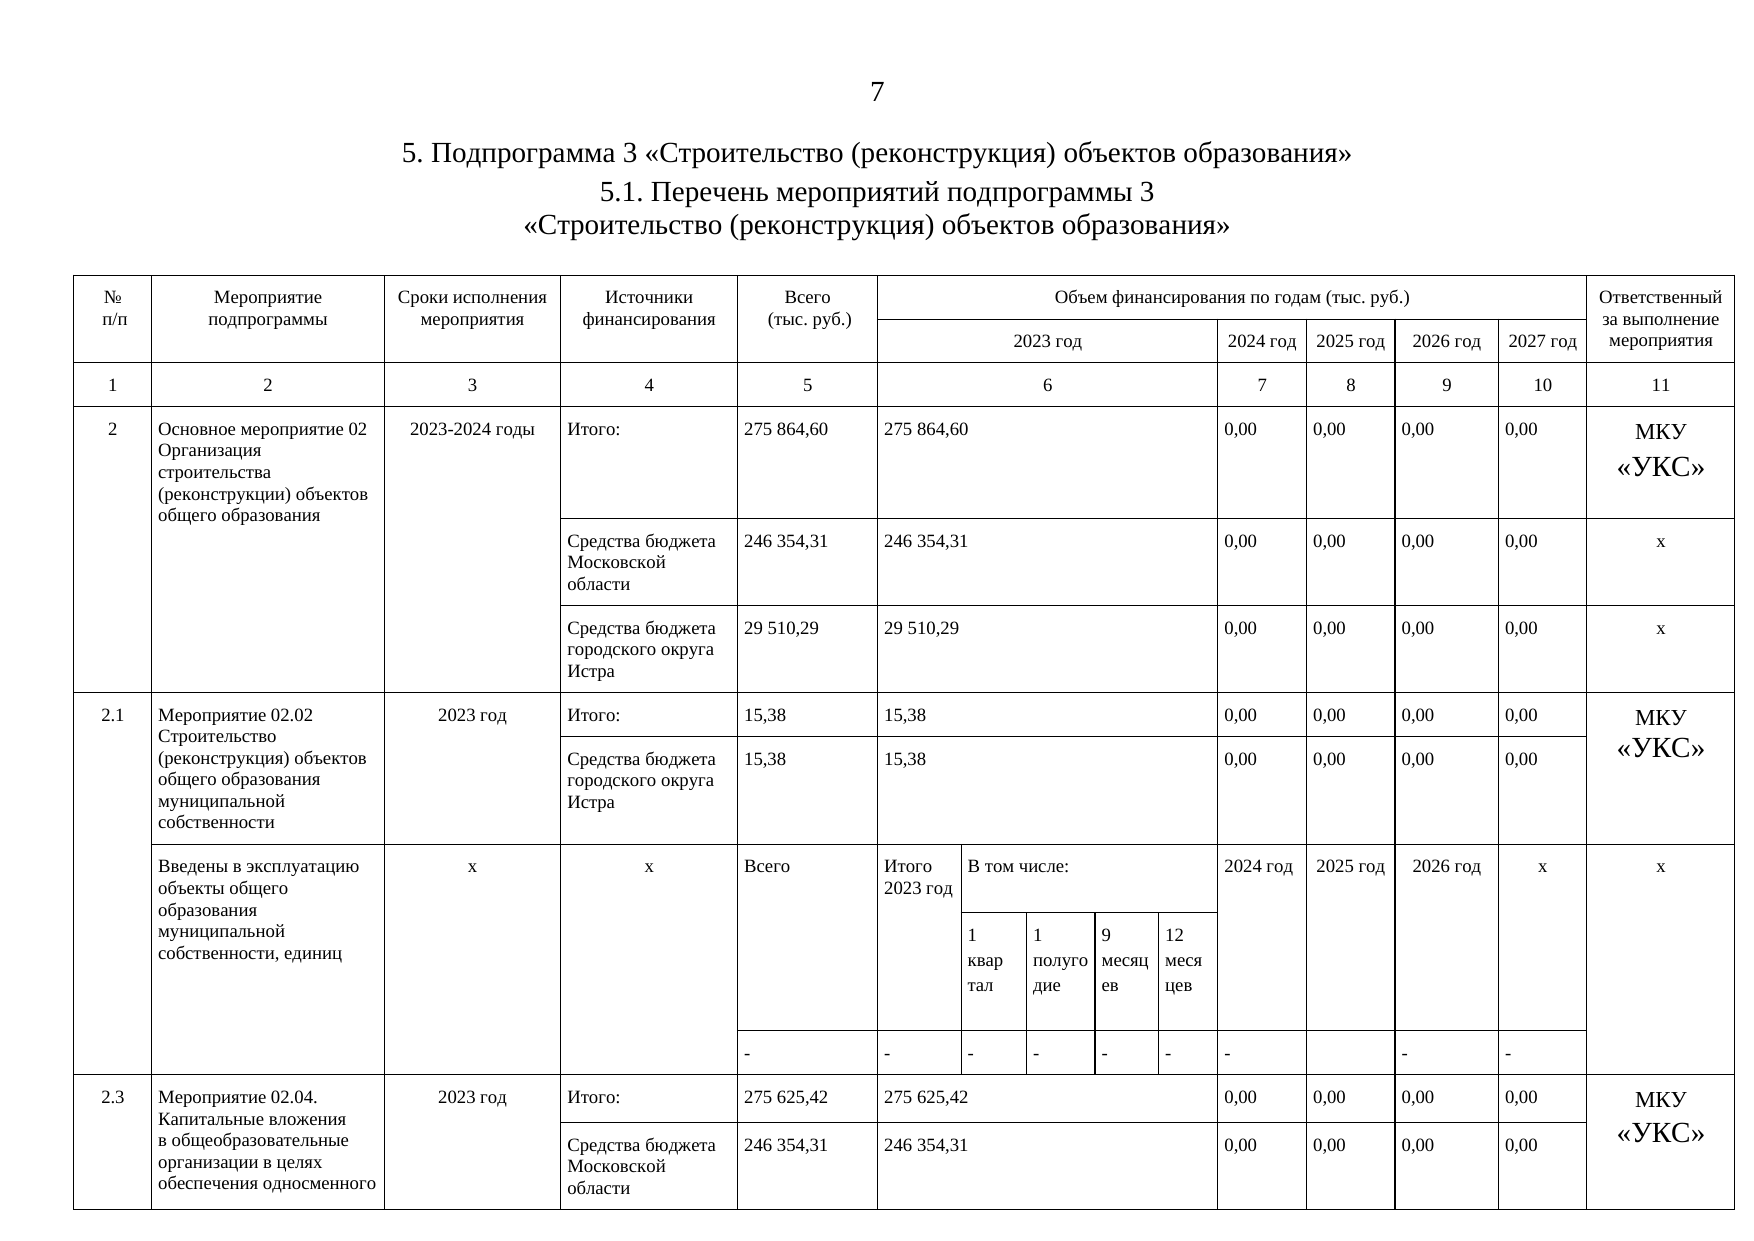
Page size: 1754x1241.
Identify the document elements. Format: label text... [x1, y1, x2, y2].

table_cell 275 864,60 [878, 407, 1217, 518]
table_cell Мероприятие 02.04. Капитальные вложения в общеобразовательные организации в целях обеспечения односменного режима обучения [152, 1075, 384, 1209]
table_cell 2023 год [878, 320, 1217, 362]
table_cell - [1499, 1031, 1586, 1074]
table_cell 2023-2024 годы [385, 407, 560, 692]
table_cell 0,00 [1396, 693, 1498, 736]
table_cell 5 [738, 363, 877, 406]
table_cell Средства бюджета городского округа Истра [561, 606, 737, 692]
table_cell 2.3 [74, 1075, 151, 1209]
table_cell 12 месяцев [1159, 913, 1217, 1030]
table_cell Всего [738, 845, 877, 1030]
table_cell 3 [385, 363, 560, 406]
table_cell - [1218, 1031, 1306, 1074]
text «Строительство (реконструкция) объектов образования» [118, 207, 1636, 241]
table_cell 0,00 [1396, 1075, 1498, 1122]
table_cell 0,00 [1218, 519, 1306, 605]
table_cell 2026 год [1396, 320, 1498, 362]
table_cell Средства бюджета Московской области [561, 519, 737, 605]
table_cell 1 [74, 363, 151, 406]
table_cell 4 [561, 363, 737, 406]
table_cell 0,00 [1396, 407, 1498, 518]
table_cell 1 квар тал [962, 913, 1026, 1030]
table_cell - [1396, 1031, 1498, 1074]
table_cell 246 354,31 [878, 1123, 1217, 1209]
table_cell 0,00 [1499, 407, 1586, 518]
table_cell 8 [1307, 363, 1394, 406]
table_cell МКУ «УКС» [1587, 407, 1734, 518]
table_cell 0,00 [1396, 519, 1498, 605]
table_cell - [1027, 1031, 1094, 1074]
table_cell 0,00 [1499, 606, 1586, 692]
table_cell х [1587, 519, 1734, 605]
table_cell 246 354,31 [878, 519, 1217, 605]
table_cell 0,00 [1499, 1075, 1586, 1122]
table_cell 2027 год [1499, 320, 1586, 362]
table_cell 2024 год [1218, 845, 1306, 1030]
table_cell 15,38 [878, 693, 1217, 736]
table_cell 2023 год [385, 1075, 560, 1209]
table_cell 0,00 [1499, 737, 1586, 844]
table_cell 2.1 [74, 693, 151, 1074]
table_cell 0,00 [1499, 693, 1586, 736]
table_cell 275 625,42 [878, 1075, 1217, 1122]
table_cell Средства бюджета городского округа Истра [561, 737, 737, 844]
table_cell 10 [1499, 363, 1586, 406]
table_cell 0,00 [1396, 606, 1498, 692]
table_cell х [1587, 845, 1734, 1074]
table_cell 2 [74, 407, 151, 692]
table_cell 0,00 [1396, 1123, 1498, 1209]
table_cell Средства бюджета Московской области [561, 1123, 737, 1209]
table_cell 246 354,31 [738, 519, 877, 605]
table_cell 0,00 [1307, 737, 1394, 844]
table_cell 0,00 [1396, 737, 1498, 844]
table_cell 246 354,31 [738, 1123, 877, 1209]
table_cell 0,00 [1218, 693, 1306, 736]
table_cell х [1587, 606, 1734, 692]
table_cell 2 [152, 363, 384, 406]
table_header Мероприятие подпрограммы [152, 276, 384, 362]
table_cell 275 625,42 [738, 1075, 877, 1122]
table_header Объем финансирования по годам (тыс. руб.) [878, 276, 1586, 318]
table_cell 15,38 [878, 737, 1217, 844]
table_cell Мероприятие 02.02 Строительство (реконструкция) объектов общего образования муниципальной собственности [152, 693, 384, 844]
table_cell - [738, 1031, 877, 1074]
table_header Сроки исполнения мероприятия [385, 276, 560, 362]
table_cell [1307, 1031, 1394, 1074]
table_cell 29 510,29 [878, 606, 1217, 692]
table_cell Итого: [561, 1075, 737, 1122]
table_cell 2023 год [385, 693, 560, 844]
table_cell 2025 год [1307, 320, 1394, 362]
table_cell 1 полугодие [1027, 913, 1094, 1030]
table_cell х [561, 845, 737, 1074]
table_cell 7 [1218, 363, 1306, 406]
table_cell 11 [1587, 363, 1734, 406]
table_cell 2026 год [1396, 845, 1498, 1030]
text 5. Подпрограмма 3 «Строительство (реконструкция) объектов образования» [118, 135, 1636, 169]
table_cell Введены в эксплуатацию объекты общего образования муниципальной собственности, единиц [152, 845, 384, 1074]
table_cell Итого: [561, 693, 737, 736]
table_cell 0,00 [1499, 519, 1586, 605]
table_cell 0,00 [1499, 1123, 1586, 1209]
table_cell 0,00 [1218, 1075, 1306, 1122]
table_header Ответственный за выполнение мероприятия [1587, 276, 1734, 362]
table_cell 0,00 [1307, 1123, 1394, 1209]
table_cell Итого: [561, 407, 737, 518]
table_cell 2024 год [1218, 320, 1306, 362]
table_cell - [962, 1031, 1026, 1074]
table_cell 9 месяцев [1096, 913, 1158, 1030]
table_cell МКУ «УКС» [1587, 1075, 1734, 1209]
table_cell - [1159, 1031, 1217, 1074]
table_header Источники финансирования [561, 276, 737, 362]
table_header Всего (тыс. руб.) [738, 276, 877, 362]
table_cell 0,00 [1218, 407, 1306, 518]
table_cell 0,00 [1307, 1075, 1394, 1122]
table_cell В том числе: [962, 845, 1217, 912]
table_cell 0,00 [1307, 407, 1394, 518]
table_cell - [878, 1031, 961, 1074]
table_cell 0,00 [1218, 606, 1306, 692]
table_cell 6 [878, 363, 1217, 406]
table_cell - [1096, 1031, 1158, 1074]
table_cell 275 864,60 [738, 407, 877, 518]
table_cell 15,38 [738, 693, 877, 736]
table_cell 29 510,29 [738, 606, 877, 692]
table_cell МКУ «УКС» [1587, 693, 1734, 844]
table_cell 2025 год [1307, 845, 1394, 1030]
table_cell 0,00 [1307, 519, 1394, 605]
table_cell Итого 2023 год [878, 845, 961, 1030]
table_cell х [385, 845, 560, 1074]
table_cell 0,00 [1307, 693, 1394, 736]
table_cell х [1499, 845, 1586, 1030]
table_cell 0,00 [1307, 606, 1394, 692]
table_cell 0,00 [1218, 1123, 1306, 1209]
table_cell 9 [1396, 363, 1498, 406]
table_header № п/п [74, 276, 151, 362]
text 5.1. Перечень мероприятий подпрограммы 3 [118, 174, 1636, 207]
table_cell 0,00 [1218, 737, 1306, 844]
table_cell 15,38 [738, 737, 877, 844]
table_cell Основное мероприятие 02 Организация строительства (реконструкции) объектов общего образования [152, 407, 384, 692]
